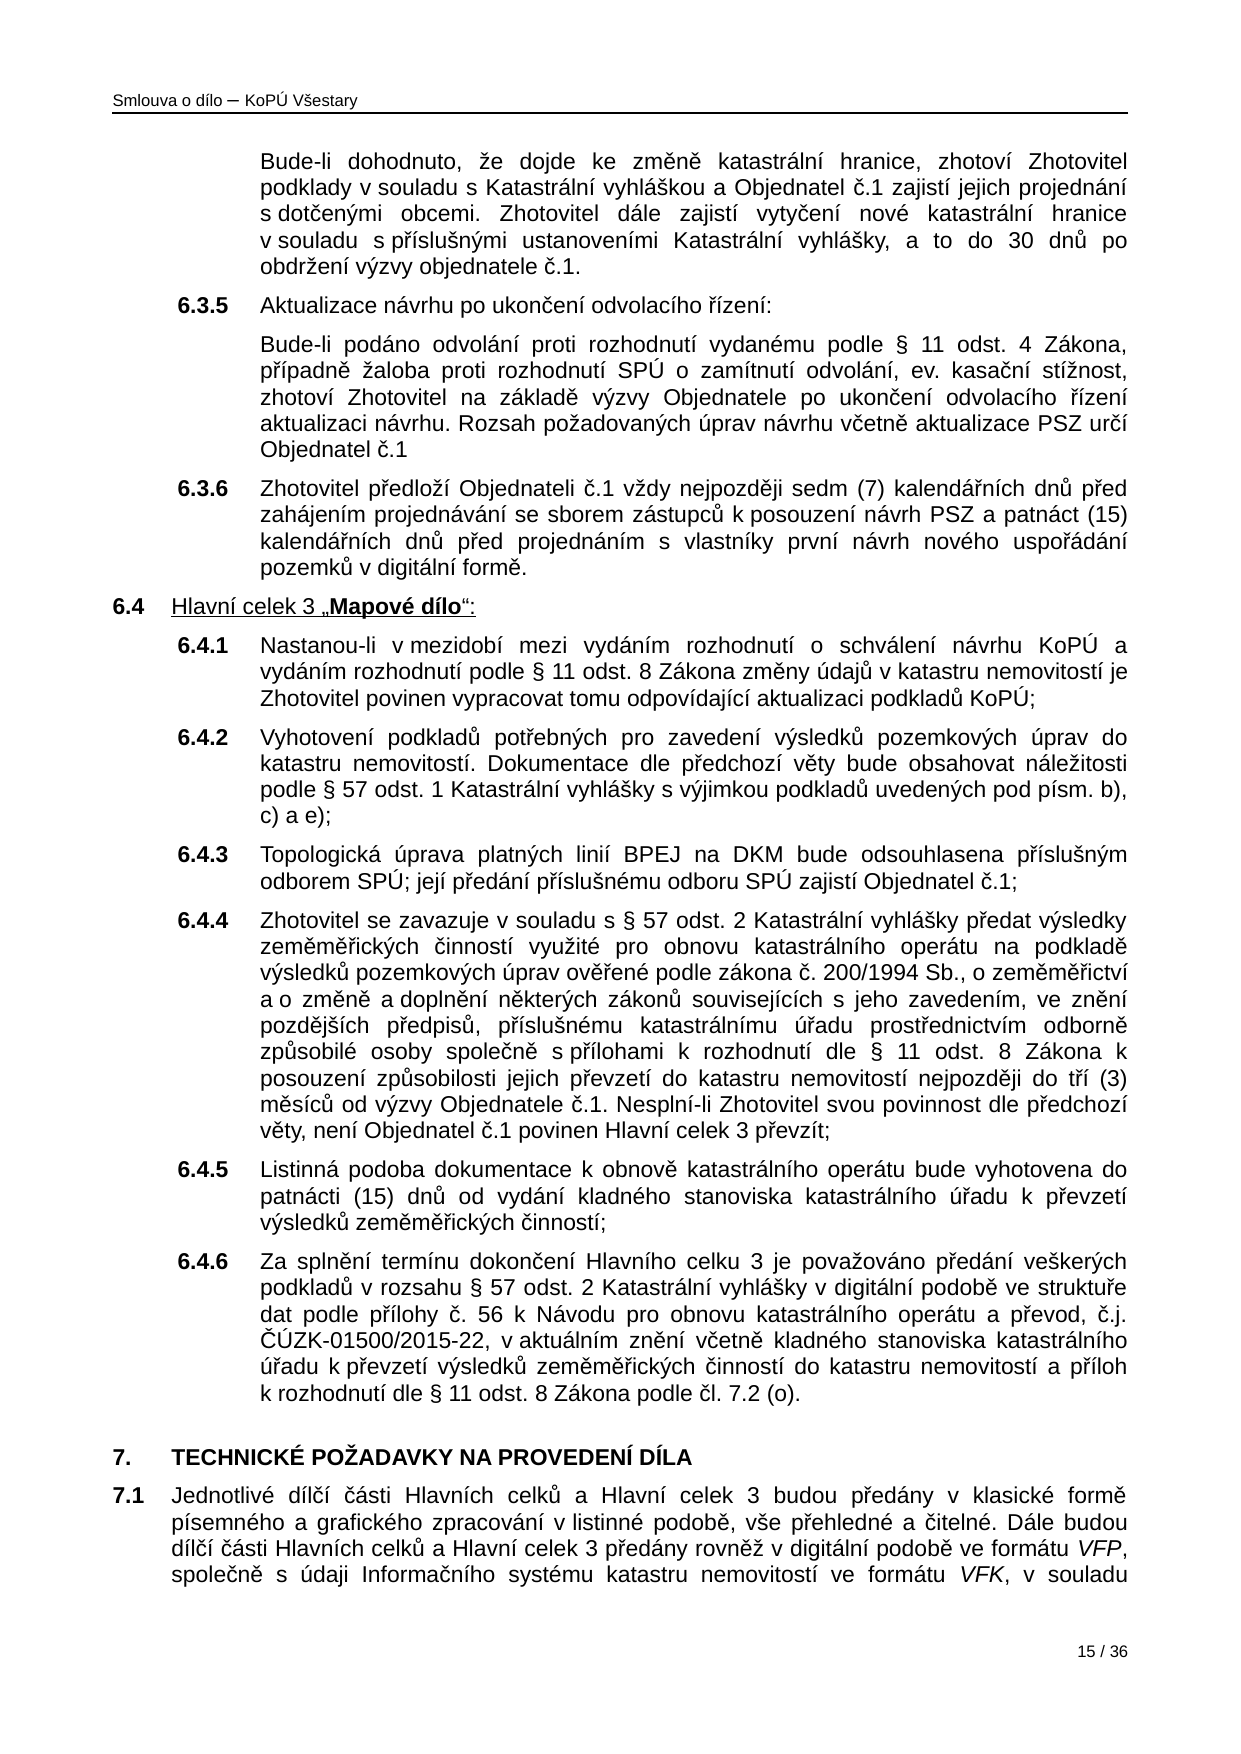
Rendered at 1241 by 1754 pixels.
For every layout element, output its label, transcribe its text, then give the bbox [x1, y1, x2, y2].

text Nastanou-li v mezidobí mezi vydáním rozhodnutí o schválení návrhu KoPÚ a vydáním rozhodnutí podle § 11 odst. 8 Zákona změny údajů v katastru nemovitostí je Zhotovitel povinen vypracovat tomu odpovídající aktualizaci podkladů KoPÚ; [177, 632, 1128, 711]
list Bude-li dohodnuto, že dojde ke změně katastrální hranice, zhotoví Zhotovitel podklady v souladu s Katastrální vyhláškou a Objednatel č.1 zajistí jejich projednání s dotčenými obcemi. Zhotovitel dále zajistí vytyčení nové katastrální hranice v souladu s příslušnými ustanoveními Katastrální vyhlášky, a to do 30 dnů po obdržení výzvy objednatele č.1. [260, 148, 1128, 279]
text Zhotovitel předloží Objednateli č.1 vždy nejpozději sedm (7) kalendářních dnů před zahájením projednávání se sborem zástupců k posouzení návrh PSZ a patnáct (15) kalendářních dnů před projednáním s vlastníky první návrh nového uspořádání pozemků v digitální formě. [177, 475, 1128, 581]
list Bude-li podáno odvolání proti rozhodnutí vydanému podle § 11 odst. 4 Zákona, případně žaloba proti rozhodnutí SPÚ o zamítnutí odvolání, ev. kasační stížnost, zhotoví Zhotovitel na základě výzvy Objednatele po ukončení odvolacího řízení aktualizaci návrhu. Rozsah požadovaných úprav návrhu včetně aktualizace PSZ určí Objednatel č.1 [260, 331, 1128, 463]
text Za splnění termínu dokončení Hlavního celku 3 je považováno předání veškerých podkladů v rozsahu § 57 odst. 2 Katastrální vyhlášky v digitální podobě ve struktuře dat podle přílohy č. 56 k Návodu pro obnovu katastrálního operátu a převod, č.j. ČÚZK-01500/2015-22, v aktuálním znění včetně kladného stanoviska katastrálního úřadu k převzetí výsledků zeměměřických činností do katastru nemovitostí a příloh k rozhodnutí dle § 11 odst. 8 Zákona podle čl. 7.2 (o). [177, 1248, 1128, 1406]
text Technické požadavky na provedení díla [112, 1443, 1128, 1470]
text Topologická úprava platných linií BPEJ na DKM bude odsouhlasena příslušným odborem SPÚ; její předání příslušnému odboru SPÚ zajistí Objednatel č.1; [177, 841, 1128, 894]
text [112, 1482, 1128, 1588]
text Aktualizace návrhu po ukončení odvolacího řízení: [177, 292, 1128, 318]
text Listinná podoba dokumentace k obnově katastrálního operátu bude vyhotovena do patnácti (15) dnů od vydání kladného stanoviska katastrálního úřadu k převzetí výsledků zeměměřických činností; [177, 1156, 1128, 1235]
text Vyhotovení podkladů potřebných pro zavedení výsledků pozemkových úprav do katastru nemovitostí. Dokumentace dle předchozí věty bude obsahovat náležitosti podle § 57 odst. 1 Katastrální vyhlášky s výjimkou podkladů uvedených pod písm. b), c) a e); [177, 723, 1128, 829]
text Hlavní celek 3 „Mapové dílo“: [112, 593, 1128, 619]
text Zhotovitel se zavazuje v souladu s § 57 odst. 2 Katastrální vyhlášky předat výsledky zeměměřických činností využité pro obnovu katastrálního operátu na podkladě výsledků pozemkových úprav ověřené podle zákona č. 200/1994 Sb., o zeměměřictví a o změně a doplnění některých zákonů souvisejících s jeho zavedením, ve znění pozdějších předpisů, příslušnému katastrálnímu úřadu prostřednictvím odborně způsobilé osoby společně s přílohami k rozhodnutí dle § 11 odst. 8 Zákona k posouzení způsobilosti jejich převzetí do katastru nemovitostí nejpozději do tří (3) měsíců od výzvy Objednatele č.1. Nesplní-li Zhotovitel svou povinnost dle předchozí věty, není Objednatel č.1 povinen Hlavní celek 3 převzít; [177, 907, 1128, 1144]
